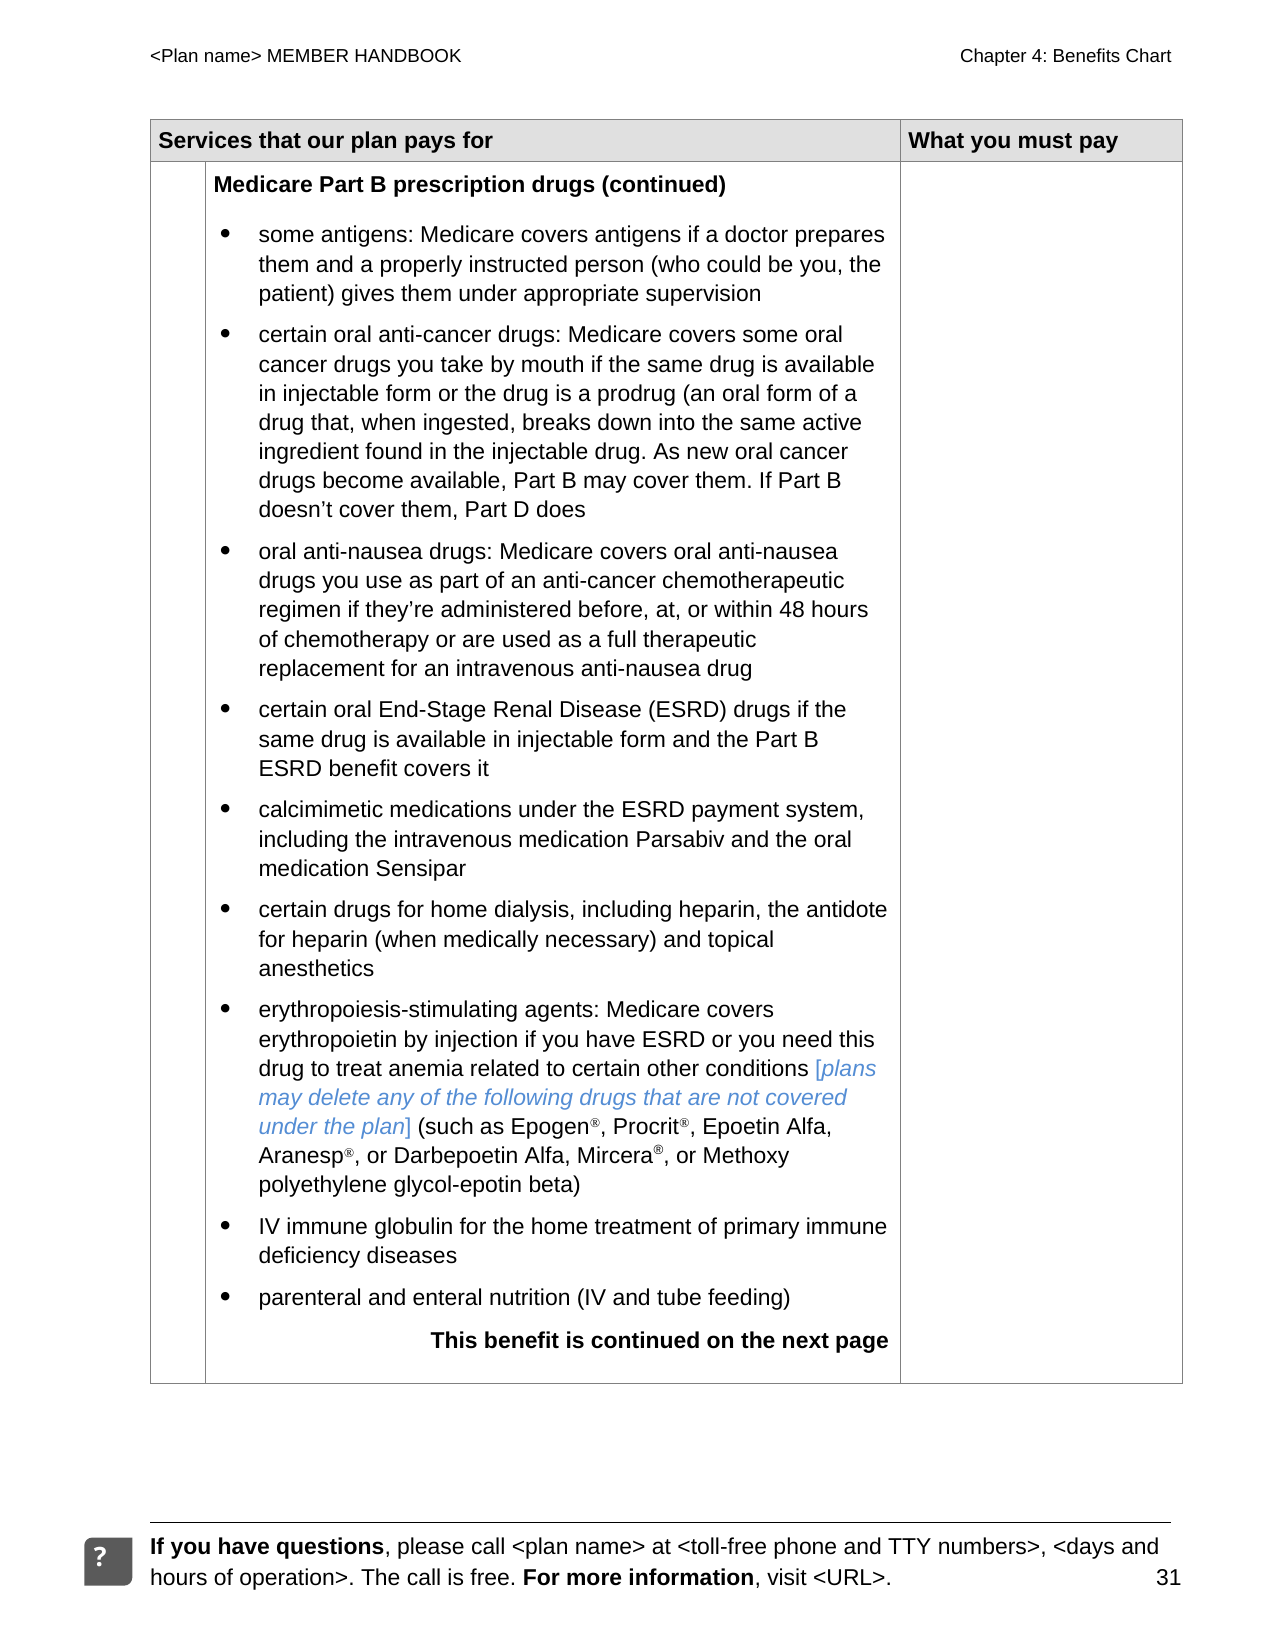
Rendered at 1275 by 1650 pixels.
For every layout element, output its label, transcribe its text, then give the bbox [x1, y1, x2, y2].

table_header What you must pay [901, 120, 1182, 161]
table_cell [901, 162, 1182, 1383]
table_cell Medicare Part B prescription drugs (continued) some antigens: Medicare covers antigens if a doctor prepares them and a properly instructed person (who could be you, the patient) gives them under appropriate supervision certain oral anti-cancer drugs: Medicare covers some oral cancer drugs you take by mouth if the same drug is available in injectable form or the drug is a prodrug (an oral form of a drug that, when ingested, breaks down into the same active ingredient found in the injectable drug. As new oral cancer drugs become available, Part B may cover them. If Part B doesn’t cover them, Part D does oral anti-nausea drugs: Medicare covers oral anti-nausea drugs you use as part of an anti-cancer chemotherapeutic regimen if they’re administered before, at, or within 48 hours of chemotherapy or are used as a full therapeutic replacement for an intravenous anti-nausea drug certain oral End-Stage Renal Disease (ESRD) drugs if the same drug is available in injectable form and the Part B ESRD benefit covers it calcimimetic medications under the ESRD payment system, including the intravenous medication Parsabiv and the oral medication Sensipar certain drugs for home dialysis, including heparin, the antidote for heparin (when medically necessary) and topical anesthetics erythropoiesis-stimulating agents: Medicare covers erythropoietin by injection if you have ESRD or you need this drug to treat anemia related to certain other conditions [plans may delete any of the following drugs that are not covered under the plan] (such as Epogen, Procrit, Epoetin Alfa, Aranesp, or Darbepoetin Alfa, Mircera®, or Methoxy polyethylene glycol-epotin beta) IV immune globulin for the home treatment of primary immune deficiency diseases parenteral and enteral nutrition (IV and tube feeding) This benefit is continued on the next page [206, 162, 900, 1383]
table_cell [151, 162, 205, 1383]
table_header Services that our plan pays for [151, 120, 900, 161]
